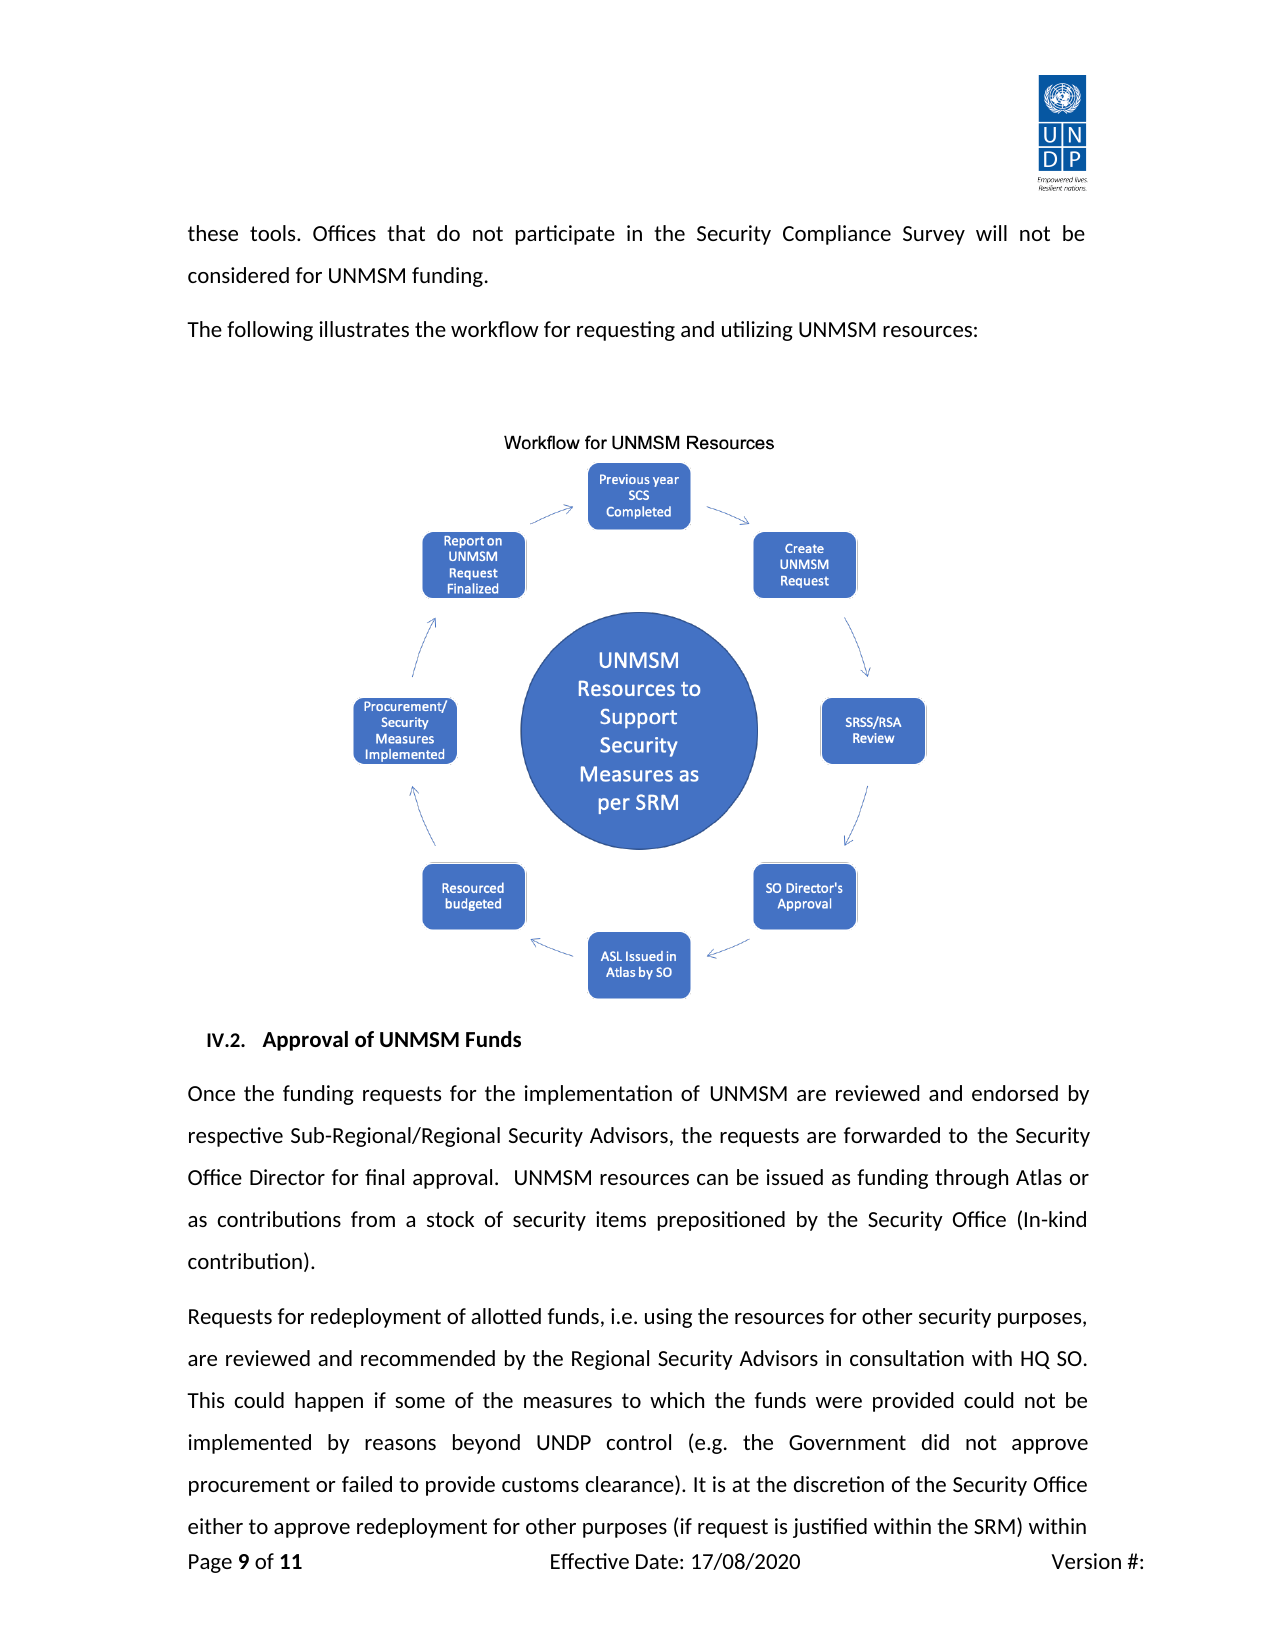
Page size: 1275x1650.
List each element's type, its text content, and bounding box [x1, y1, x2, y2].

picture [262, 424, 1016, 999]
text Once the funding requests for the implementation of UNMSM are reviewed and endorsed by respective Sub-Regional/Regional Security Advisors, the requests are forwarded to the Security Office Director for final approval. UNMSM resources can be issued as funding through Atlas or as contributions from a stock of security items prepositioned by the Security Office (In-kind contribution). [187, 1079, 1090, 1276]
list Approval of UNMSM Funds [206, 1025, 1087, 1053]
text The following illustrates the workflow for requesting and utilizing UNMSM resources: [187, 316, 1091, 343]
picture [1037, 75, 1088, 191]
